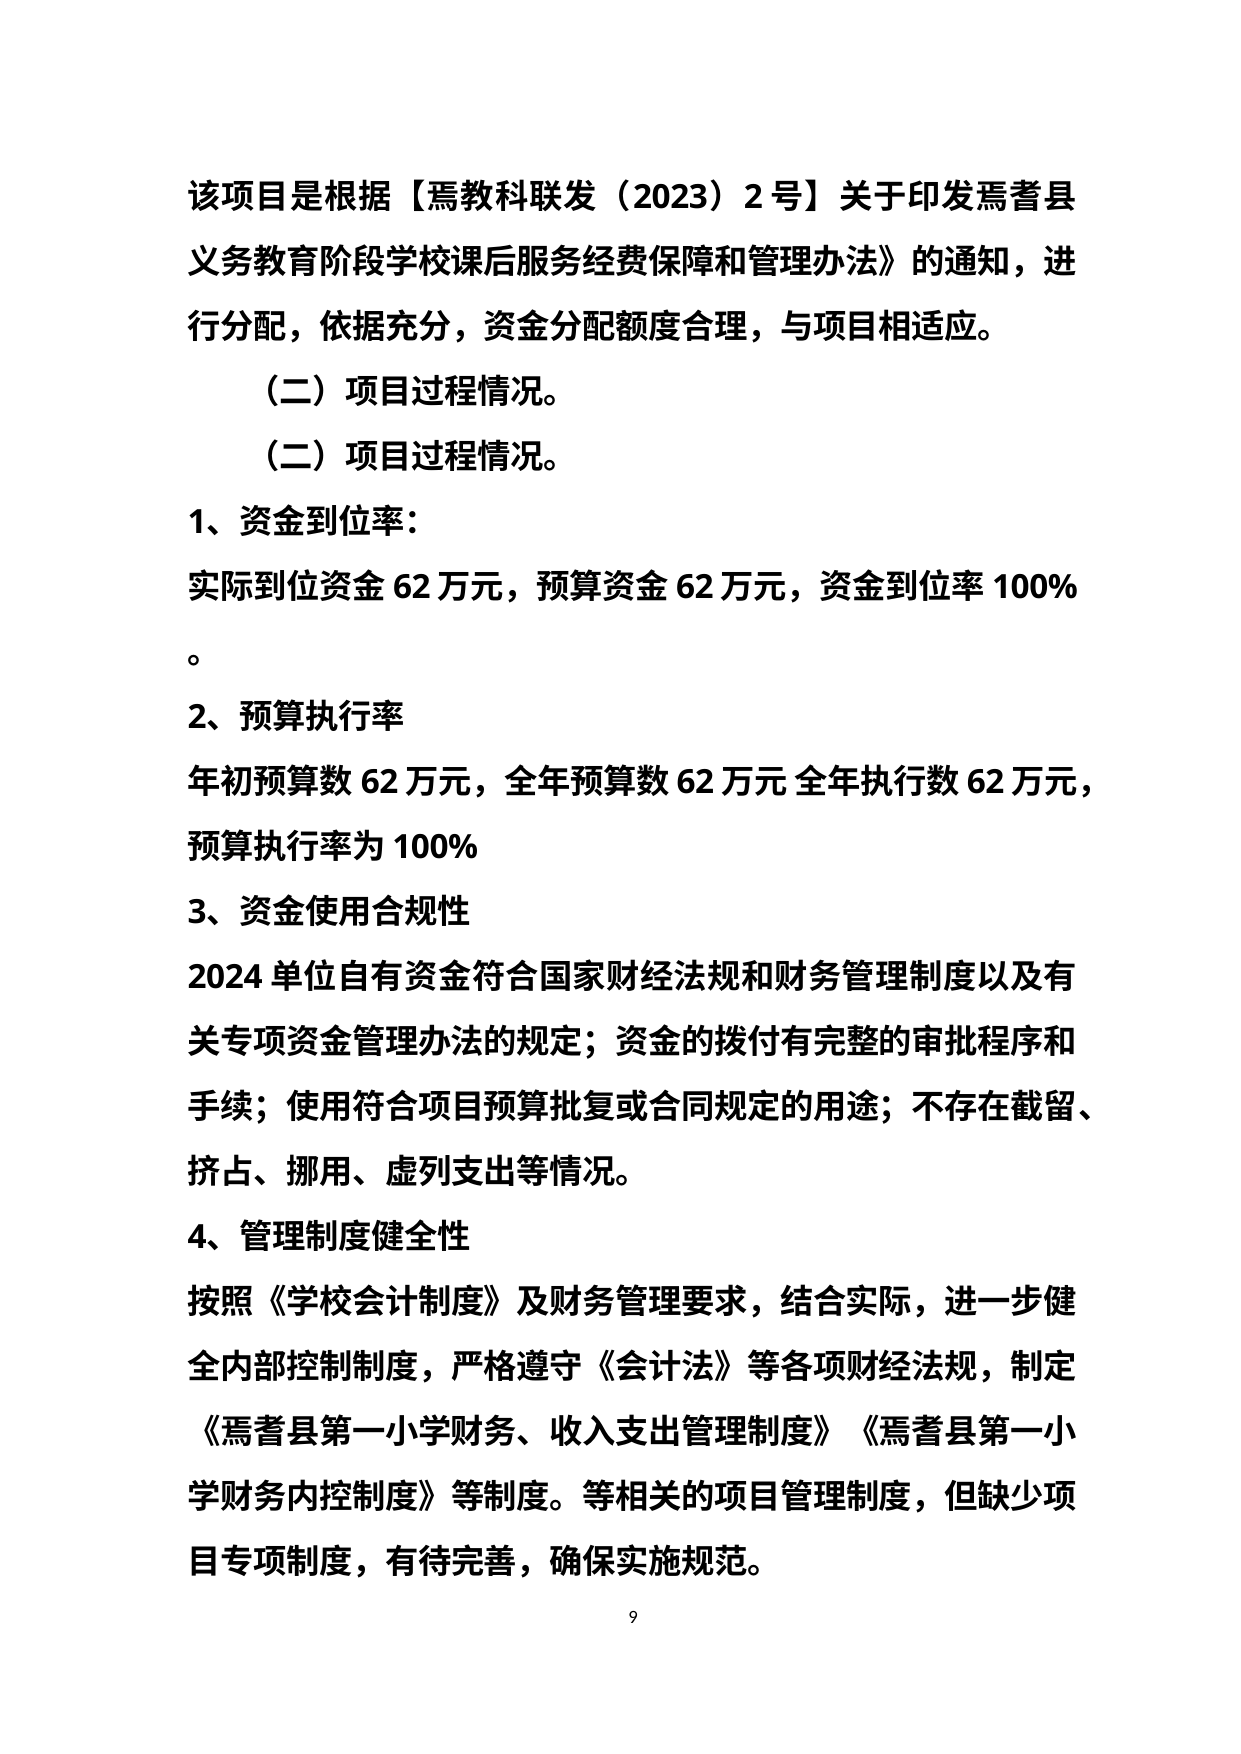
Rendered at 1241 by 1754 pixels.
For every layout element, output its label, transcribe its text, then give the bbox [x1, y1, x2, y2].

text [187, 162, 1078, 357]
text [187, 422, 1078, 1592]
text （二）项目过程情况。 [187, 357, 1078, 422]
